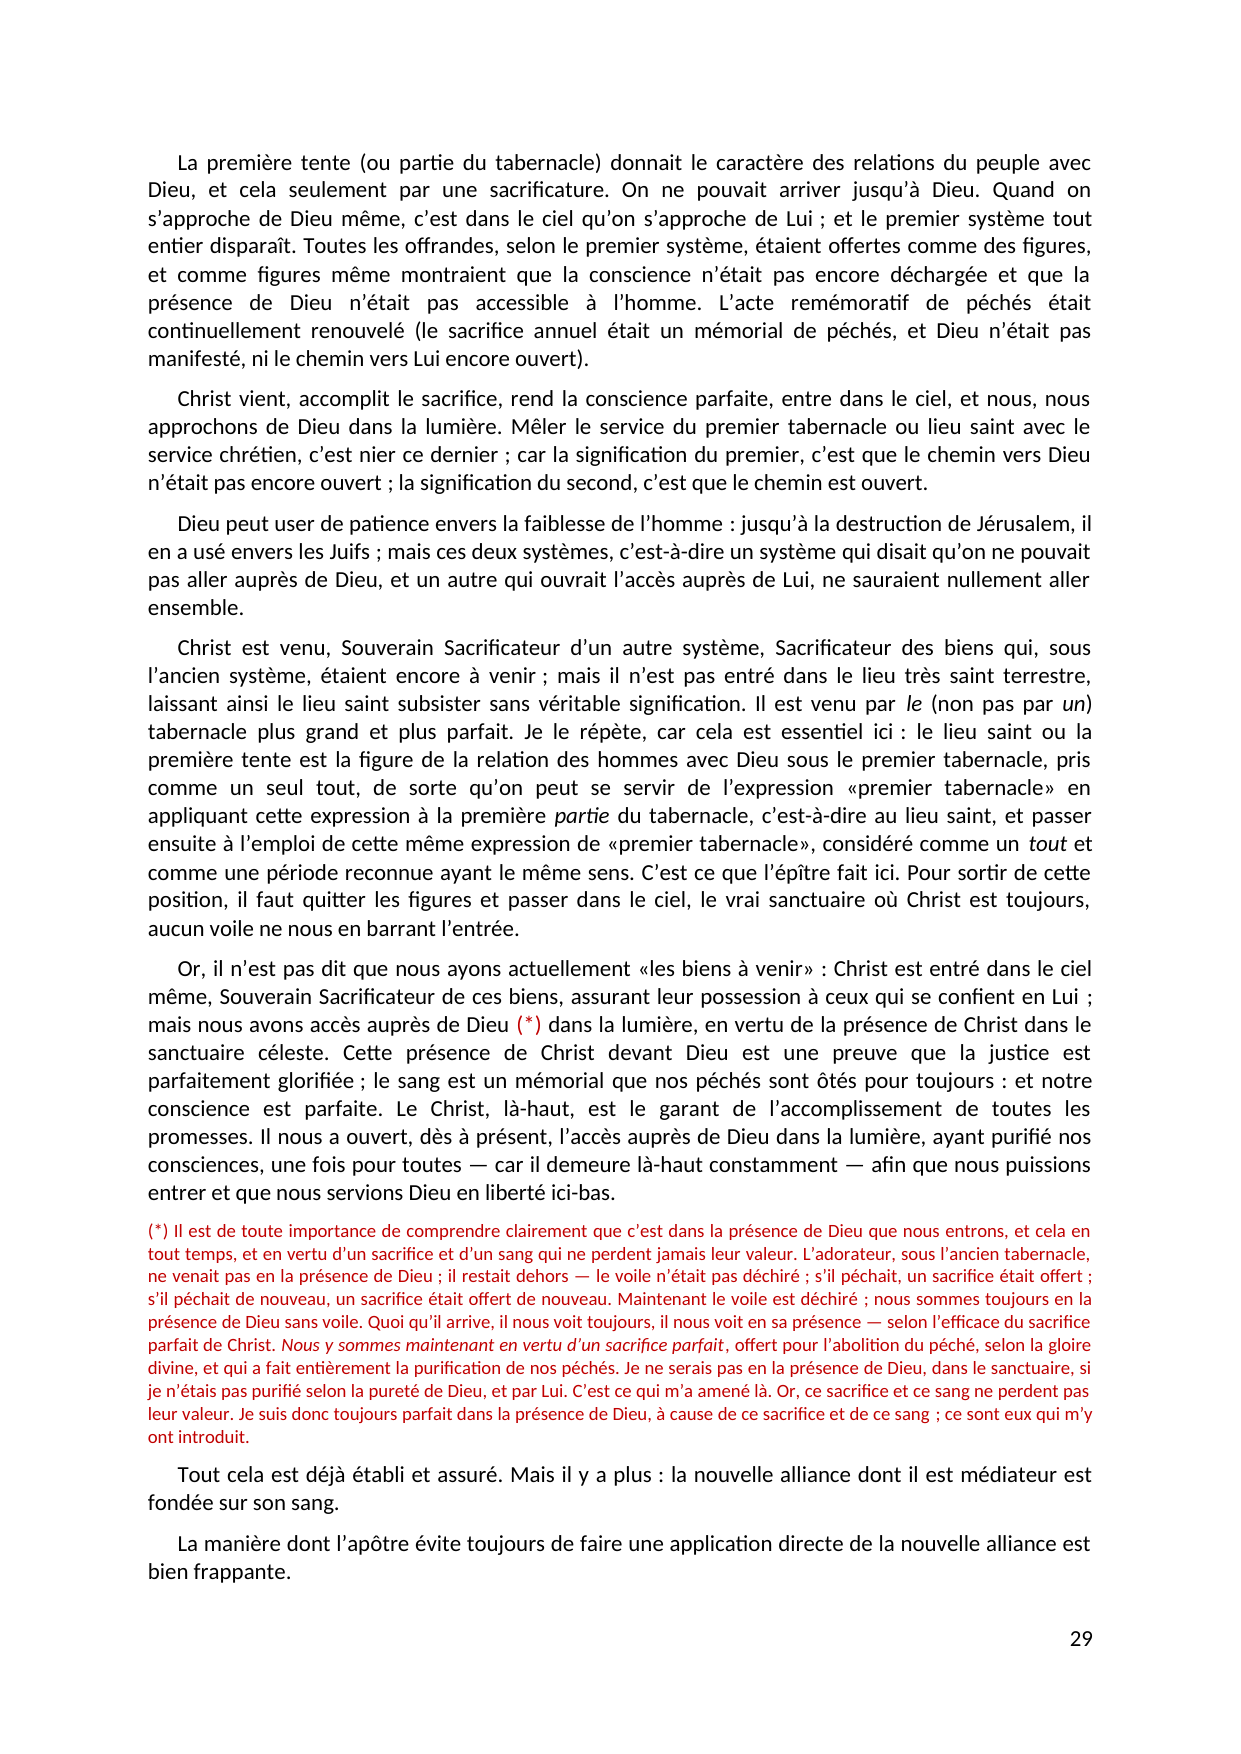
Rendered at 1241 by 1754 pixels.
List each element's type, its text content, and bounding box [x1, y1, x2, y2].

text Or, il n’est pas dit que nous ayons actuellement «les biens à venir» : Christ est entré dans le ciel même, Souverain Sacrificateur de ces biens, assurant leur possession à ceux qui se confient en Lui ; mais nous avons accès auprès de Dieu (*) dans la lumière, en vertu de la présence de Christ dans le sanctuaire céleste. Cette présence de Christ devant Dieu est une preuve que la justice est parfaitement glorifiée ; le sang est un mémorial que nos péchés sont ôtés pour toujours : et notre conscience est parfaite. Le Christ, là-haut, est le garant de l’accomplissement de toutes les promesses. Il nous a ouvert, dès à présent, l’accès auprès de Dieu dans la lumière, ayant purifié nos consciences, une fois pour toutes — car il demeure là-haut constamment — afin que nous puissions entrer et que nous servions Dieu en liberté ici-bas. [148, 954, 1093, 1206]
text La première tente (ou partie du tabernacle) donnait le caractère des relations du peuple avec Dieu, et cela seulement par une sacrificature. On ne pouvait arriver jusqu’à Dieu. Quand on s’approche de Dieu même, c’est dans le ciel qu’on s’approche de Lui ; et le premier système tout entier disparaît. Toutes les offrandes, selon le premier système, étaient offertes comme des figures, et comme figures même montraient que la conscience n’était pas encore déchargée et que la présence de Dieu n’était pas accessible à l’homme. L’acte remémoratif de péchés était continuellement renouvelé (le sacrifice annuel était un mémorial de péchés, et Dieu n’était pas manifesté, ni le chemin vers Lui encore ouvert). [148, 148, 1093, 372]
text Dieu peut user de patience envers la faiblesse de l’homme : jusqu’à la destruction de Jérusalem, il en a usé envers les Juifs ; mais ces deux systèmes, c’est-à-dire un système qui disait qu’on ne pouvait pas aller auprès de Dieu, et un autre qui ouvrait l’accès auprès de Lui, ne sauraient nullement aller ensemble. [148, 509, 1093, 621]
text Christ est venu, Souverain Sacrificateur d’un autre système, Sacrificateur des biens qui, sous l’ancien système, étaient encore à venir ; mais il n’est pas entré dans le lieu très saint terrestre, laissant ainsi le lieu saint subsister sans véritable signification. Il est venu par le (non pas par un) tabernacle plus grand et plus parfait. Je le répète, car cela est essentiel ici : le lieu saint ou la première tente est la figure de la relation des hommes avec Dieu sous le premier tabernacle, pris comme un seul tout, de sorte qu’on peut se servir de l’expression «premier tabernacle» en appliquant cette expression à la première partie du tabernacle, c’est-à-dire au lieu saint, et passer ensuite à l’emploi de cette même expression de «premier tabernacle», considéré comme un tout et comme une période reconnue ayant le même sens. C’est ce que l’épître fait ici. Pour sortir de cette position, il faut quitter les figures et passer dans le ciel, le vrai sanctuaire où Christ est toujours, aucun voile ne nous en barrant l’entrée. [148, 633, 1093, 942]
text (*) Il est de toute importance de comprendre clairement que c’est dans la présence de Dieu que nous entrons, et cela en tout temps, et en vertu d’un sacrifice et d’un sang qui ne perdent jamais leur valeur. L’adorateur, sous l’ancien tabernacle, ne venait pas en la présence de Dieu ; il restait dehors — le voile n’était pas déchiré ; s’il péchait, un sacrifice était offert ; s’il péchait de nouveau, un sacrifice était offert de nouveau. Maintenant le voile est déchiré ; nous sommes toujours en la présence de Dieu sans voile. Quoi qu’il arrive, il nous voit toujours, il nous voit en sa présence — selon l’efficace du sacrifice parfait de Christ. Nous y sommes maintenant en vertu d’un sacrifice parfait, offert pour l’abolition du péché, selon la gloire divine, et qui a fait entièrement la purification de nos péchés. Je ne serais pas en la présence de Dieu, dans le sanctuaire, si je n’étais pas purifié selon la pureté de Dieu, et par Lui. C’est ce qui m’a amené là. Or, ce sacrifice et ce sang ne perdent pas leur valeur. Je suis donc toujours parfait dans la présence de Dieu, à cause de ce sacrifice et de ce sang ; ce sont eux qui m’y ont introduit. [148, 1219, 1093, 1448]
text Tout cela est déjà établi et assuré. Mais il y a plus : la nouvelle alliance dont il est médiateur est fondée sur son sang. [148, 1461, 1093, 1517]
text La manière dont l’apôtre évite toujours de faire une application directe de la nouvelle alliance est bien frappante. [148, 1529, 1093, 1585]
text Christ vient, accomplit le sacrifice, rend la conscience parfaite, entre dans le ciel, et nous, nous approchons de Dieu dans la lumière. Mêler le service du premier tabernacle ou lieu saint avec le service chrétien, c’est nier ce dernier ; car la signification du premier, c’est que le chemin vers Dieu n’était pas encore ouvert ; la signification du second, c’est que le chemin est ouvert. [148, 384, 1093, 496]
